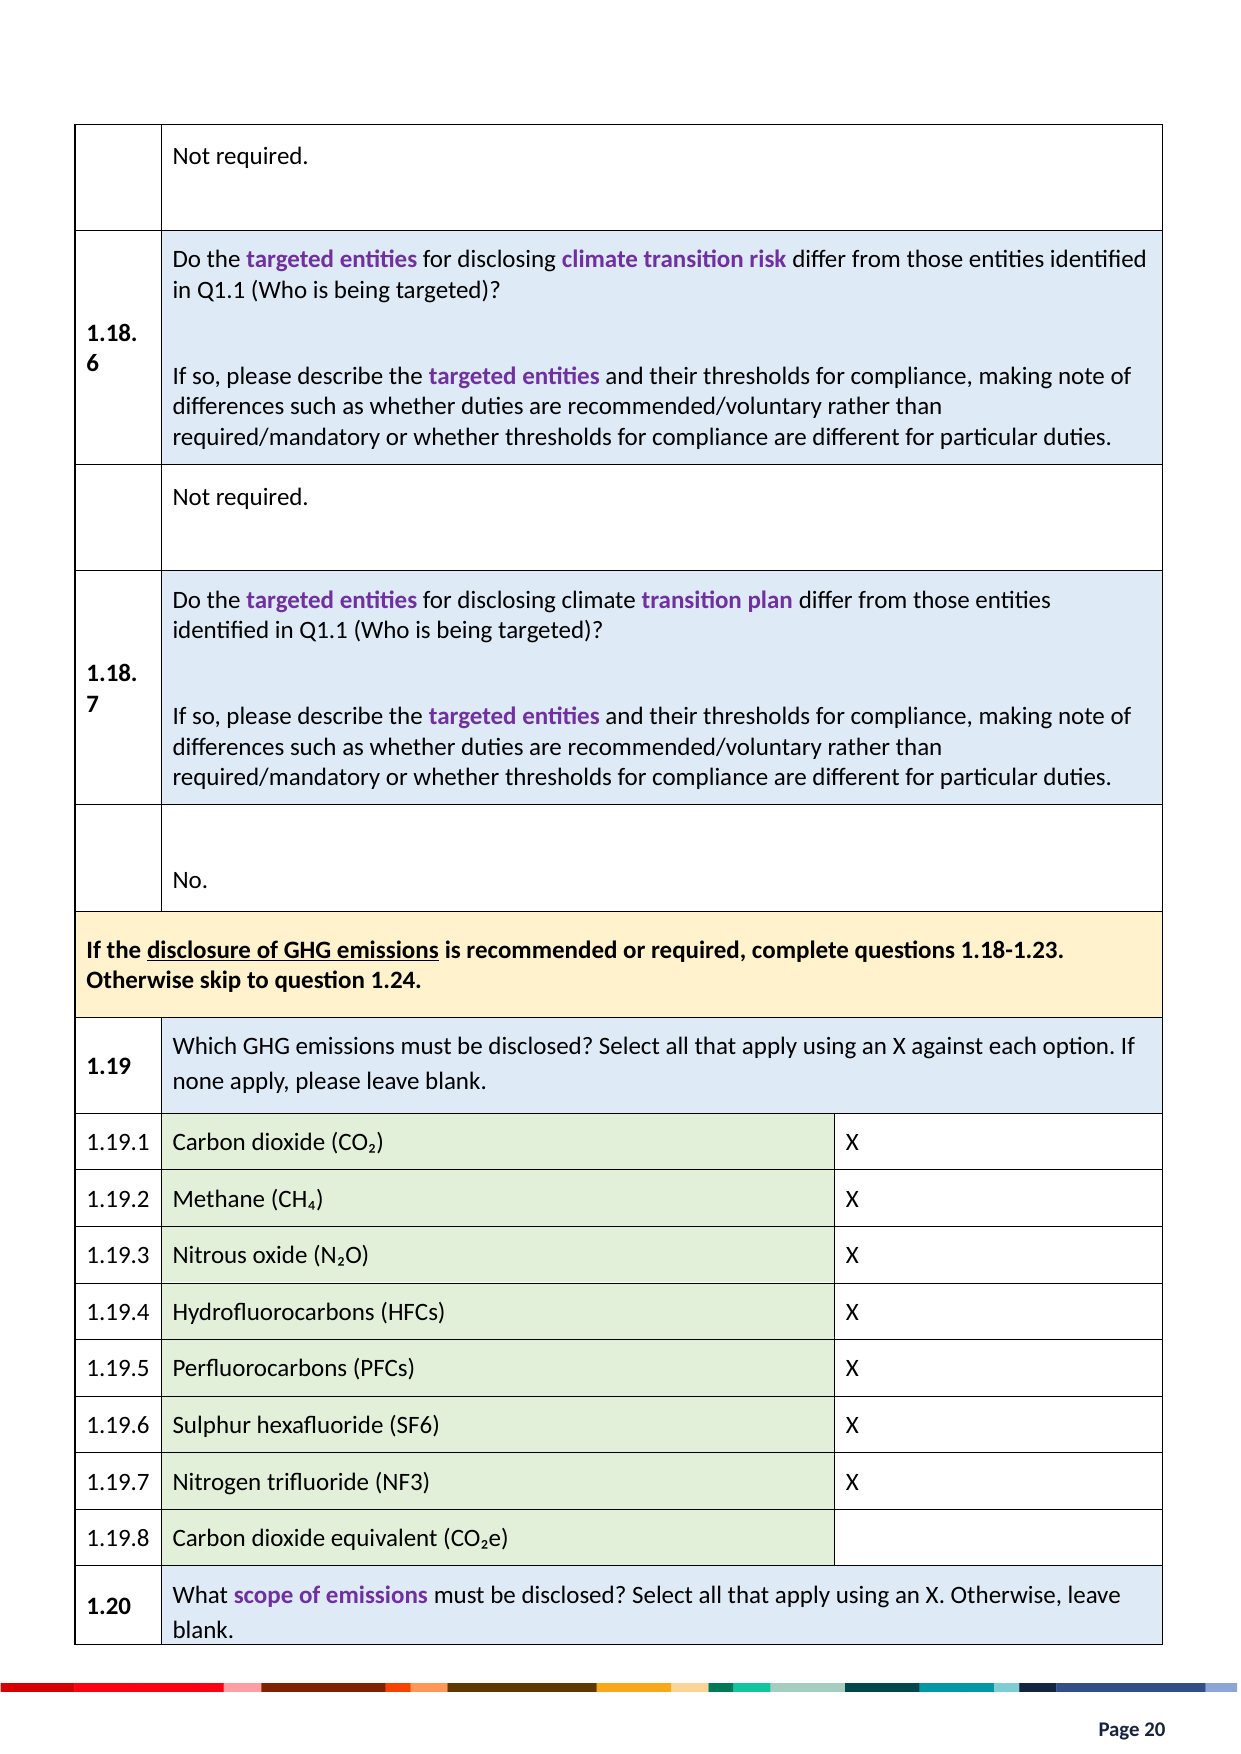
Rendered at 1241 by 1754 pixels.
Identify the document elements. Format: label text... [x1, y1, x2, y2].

table_cell Not required. [162, 125, 1162, 230]
table_cell [76, 465, 161, 570]
table_cell Carbon dioxide (CO₂) [162, 1114, 834, 1169]
table_cell 1.19.7 [76, 1453, 161, 1509]
table_cell X [835, 1284, 1162, 1339]
table_cell Methane (CH₄) [162, 1170, 834, 1226]
table_cell Do the targeted entities for disclosing climate transition plan differ from those entities identified in Q1.1 (Who is being targeted)? If so, please describe the targeted entities and their thresholds for compliance, making note of differences such as whether duties are recommended/voluntary rather than required/mandatory or whether thresholds for compliance are different for particular duties. [162, 571, 1162, 804]
table_cell 1.18.7 [76, 571, 161, 804]
table_cell [76, 125, 161, 230]
table_cell X [835, 1170, 1162, 1226]
table_cell Do the targeted entities for disclosing climate transition risk differ from those entities identified in Q1.1 (Who is being targeted)? If so, please describe the targeted entities and their thresholds for compliance, making note of differences such as whether duties are recommended/voluntary rather than required/mandatory or whether thresholds for compliance are different for particular duties. [162, 231, 1162, 464]
table_cell No. [162, 805, 1162, 911]
table_cell [835, 1510, 1162, 1565]
table_cell X [835, 1397, 1162, 1452]
table_cell X [835, 1453, 1162, 1509]
table_cell Not required. [162, 465, 1162, 570]
table_cell Hydrofluorocarbons (HFCs) [162, 1284, 834, 1339]
table_cell X [835, 1227, 1162, 1282]
table_cell Which GHG emissions must be disclosed? Select all that apply using an X against each option. If none apply, please leave blank. [162, 1018, 1162, 1113]
table_cell X [835, 1114, 1162, 1169]
table_cell [76, 805, 161, 911]
table_cell 1.19.4 [76, 1284, 161, 1339]
table_cell Nitrous oxide (N₂O) [162, 1227, 834, 1282]
table_cell X [835, 1340, 1162, 1396]
table_cell 1.19.8 [76, 1510, 161, 1565]
table_cell Perfluorocarbons (PFCs) [162, 1340, 834, 1396]
table_cell 1.19.5 [76, 1340, 161, 1396]
picture [0, 1683, 1236, 1692]
table_cell 1.19.1 [76, 1114, 161, 1169]
table_cell What scope of emissions must be disclosed? Select all that apply using an X. Otherwise, leave blank. [162, 1566, 1162, 1644]
table_cell 1.20 [76, 1566, 161, 1644]
table_cell 1.19 [76, 1018, 161, 1113]
table_cell Sulphur hexafluoride (SF6) [162, 1397, 834, 1452]
table_cell 1.19.2 [76, 1170, 161, 1226]
table_cell 1.18.6 [76, 231, 161, 464]
table_cell If the disclosure of GHG emissions is recommended or required, complete questions 1.18-1.23. Otherwise skip to question 1.24. [76, 912, 1162, 1017]
table_cell Carbon dioxide equivalent (CO₂e) [162, 1510, 834, 1565]
table_cell 1.19.6 [76, 1397, 161, 1452]
table_cell Nitrogen trifluoride (NF3) [162, 1453, 834, 1509]
table_cell 1.19.3 [76, 1227, 161, 1282]
